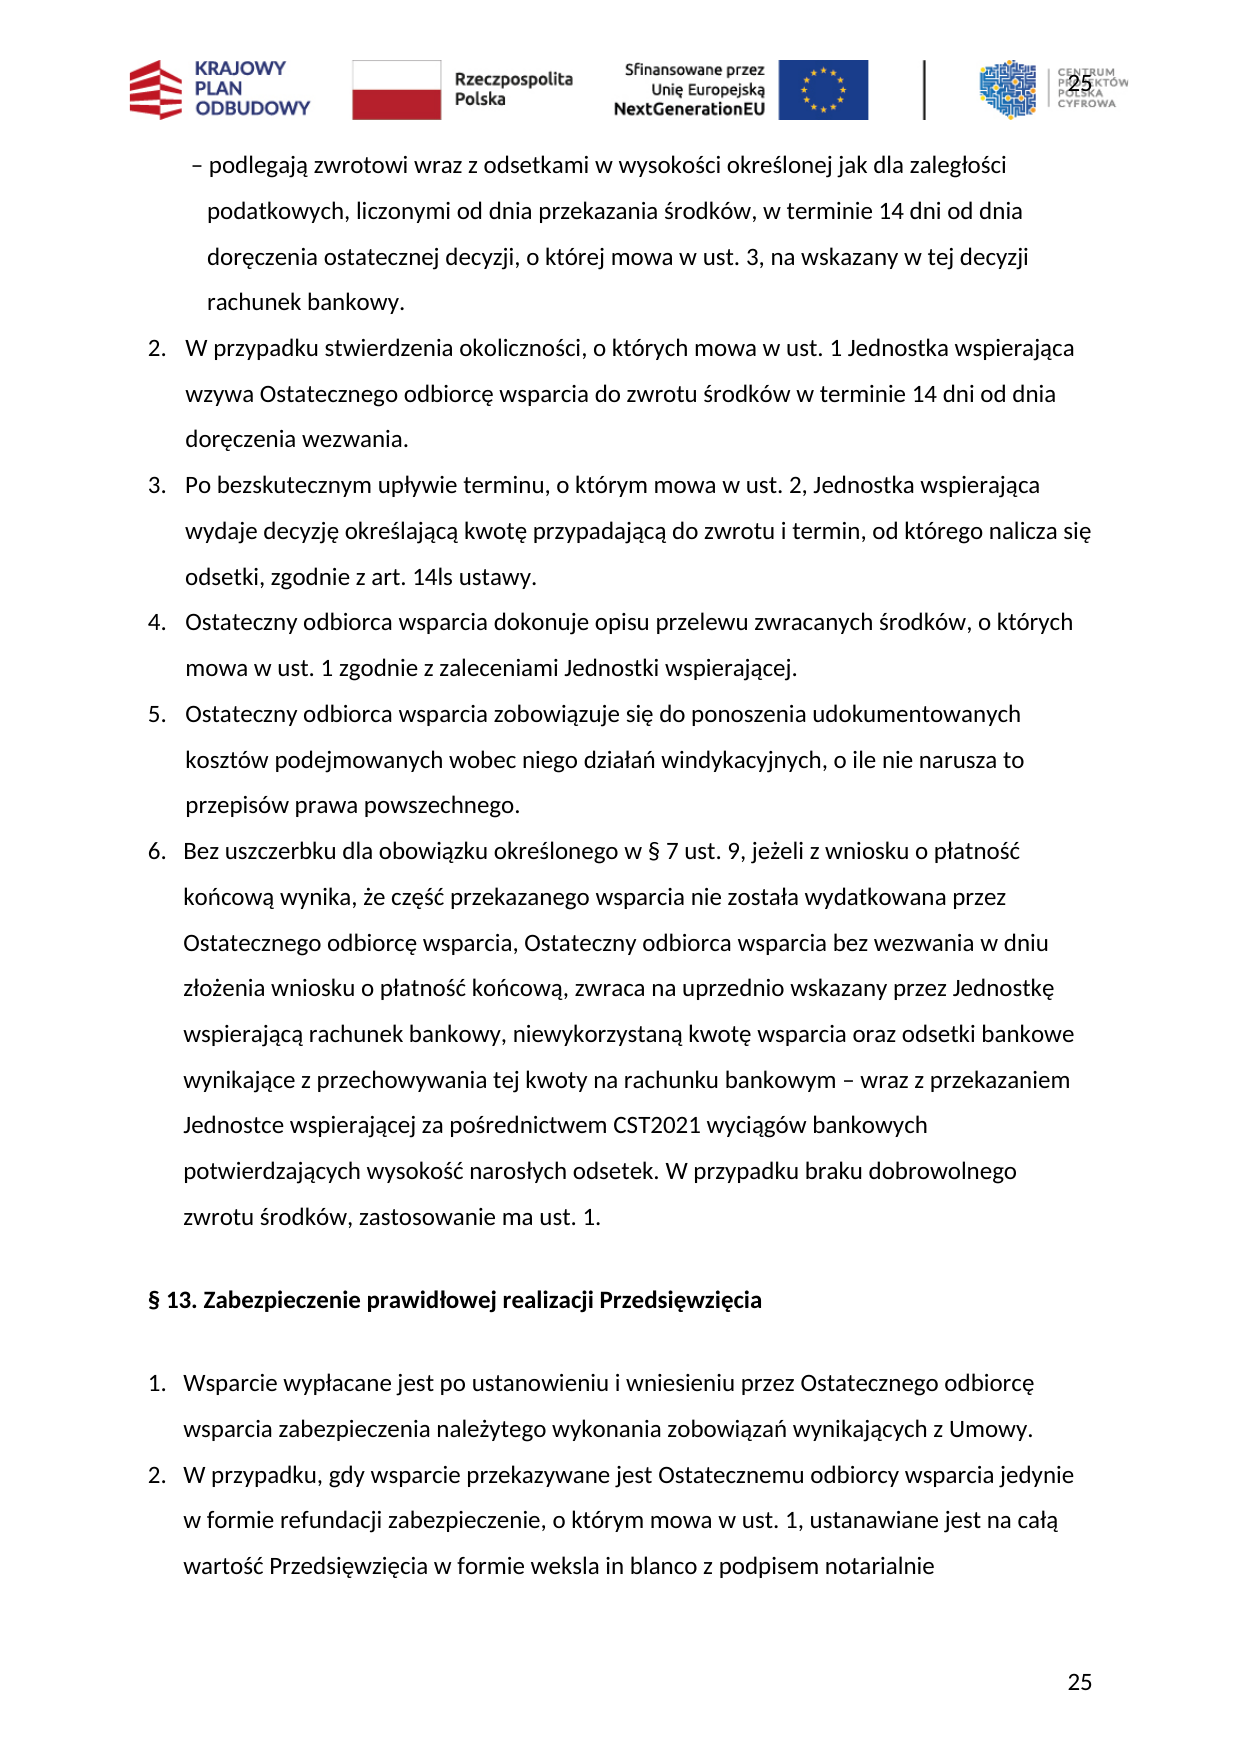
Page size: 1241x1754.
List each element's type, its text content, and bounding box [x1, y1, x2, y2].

text – podlegają zwrotowi wraz z odsetkami w wysokości określonej jak dla zaległości podatkowych, liczonymi od dnia przekazania środków, w terminie 14 dni od dnia doręczenia ostatecznej decyzji, o której mowa w ust. 3, na wskazany w tej decyzji rachunek bankowy. [185, 149, 1092, 317]
list Ostateczny odbiorca wsparcia zobowiązuje się do ponoszenia udokumentowanych kosztów podejmowanych wobec niego działań windykacyjnych, o ile nie narusza to przepisów prawa powszechnego. [148, 698, 1092, 820]
list Wsparcie wypłacane jest po ustanowieniu i wniesieniu przez Ostatecznego odbiorcę wsparcia zabezpieczenia należytego wykonania zobowiązań wynikających z Umowy. [148, 1367, 1092, 1444]
list Bez uszczerbku dla obowiązku określonego w § 7 ust. 9, jeżeli z wniosku o płatność końcową wynika, że część przekazanego wsparcia nie została wydatkowana przez Ostatecznego odbiorcę wsparcia, Ostateczny odbiorca wsparcia bez wezwania w dniu złożenia wniosku o płatność końcową, zwraca na uprzednio wskazany przez Jednostkę wspierającą rachunek bankowy, niewykorzystaną kwotę wsparcia oraz odsetki bankowe wynikające z przechowywania tej kwoty na rachunku bankowym – wraz z przekazaniem Jednostce wspierającej za pośrednictwem CST2021 wyciągów bankowych potwierdzających wysokość narosłych odsetek. W przypadku braku dobrowolnego zwrotu środków, zastosowanie ma ust. 1. [148, 835, 1092, 1232]
picture [129, 60, 1129, 120]
list W przypadku stwierdzenia okoliczności, o których mowa w ust. 1 Jednostka wspierająca wzywa Ostatecznego odbiorcę wsparcia do zwrotu środków w terminie 14 dni od dnia doręczenia wezwania. [148, 332, 1092, 454]
list Ostateczny odbiorca wsparcia dokonuje opisu przelewu zwracanych środków, o których mowa w ust. 1 zgodnie z zaleceniami Jednostki wspierającej. [148, 607, 1092, 683]
list Po bezskutecznym upływie terminu, o którym mowa w ust. 2, Jednostka wspierająca wydaje decyzję określającą kwotę przypadającą do zwrotu i termin, od którego nalicza się odsetki, zgodnie z art. 14ls ustawy. [148, 469, 1092, 591]
subtitle § 13. Zabezpieczenie prawidłowej realizacji Przedsięwzięcia [148, 1284, 1092, 1315]
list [148, 1459, 1092, 1581]
